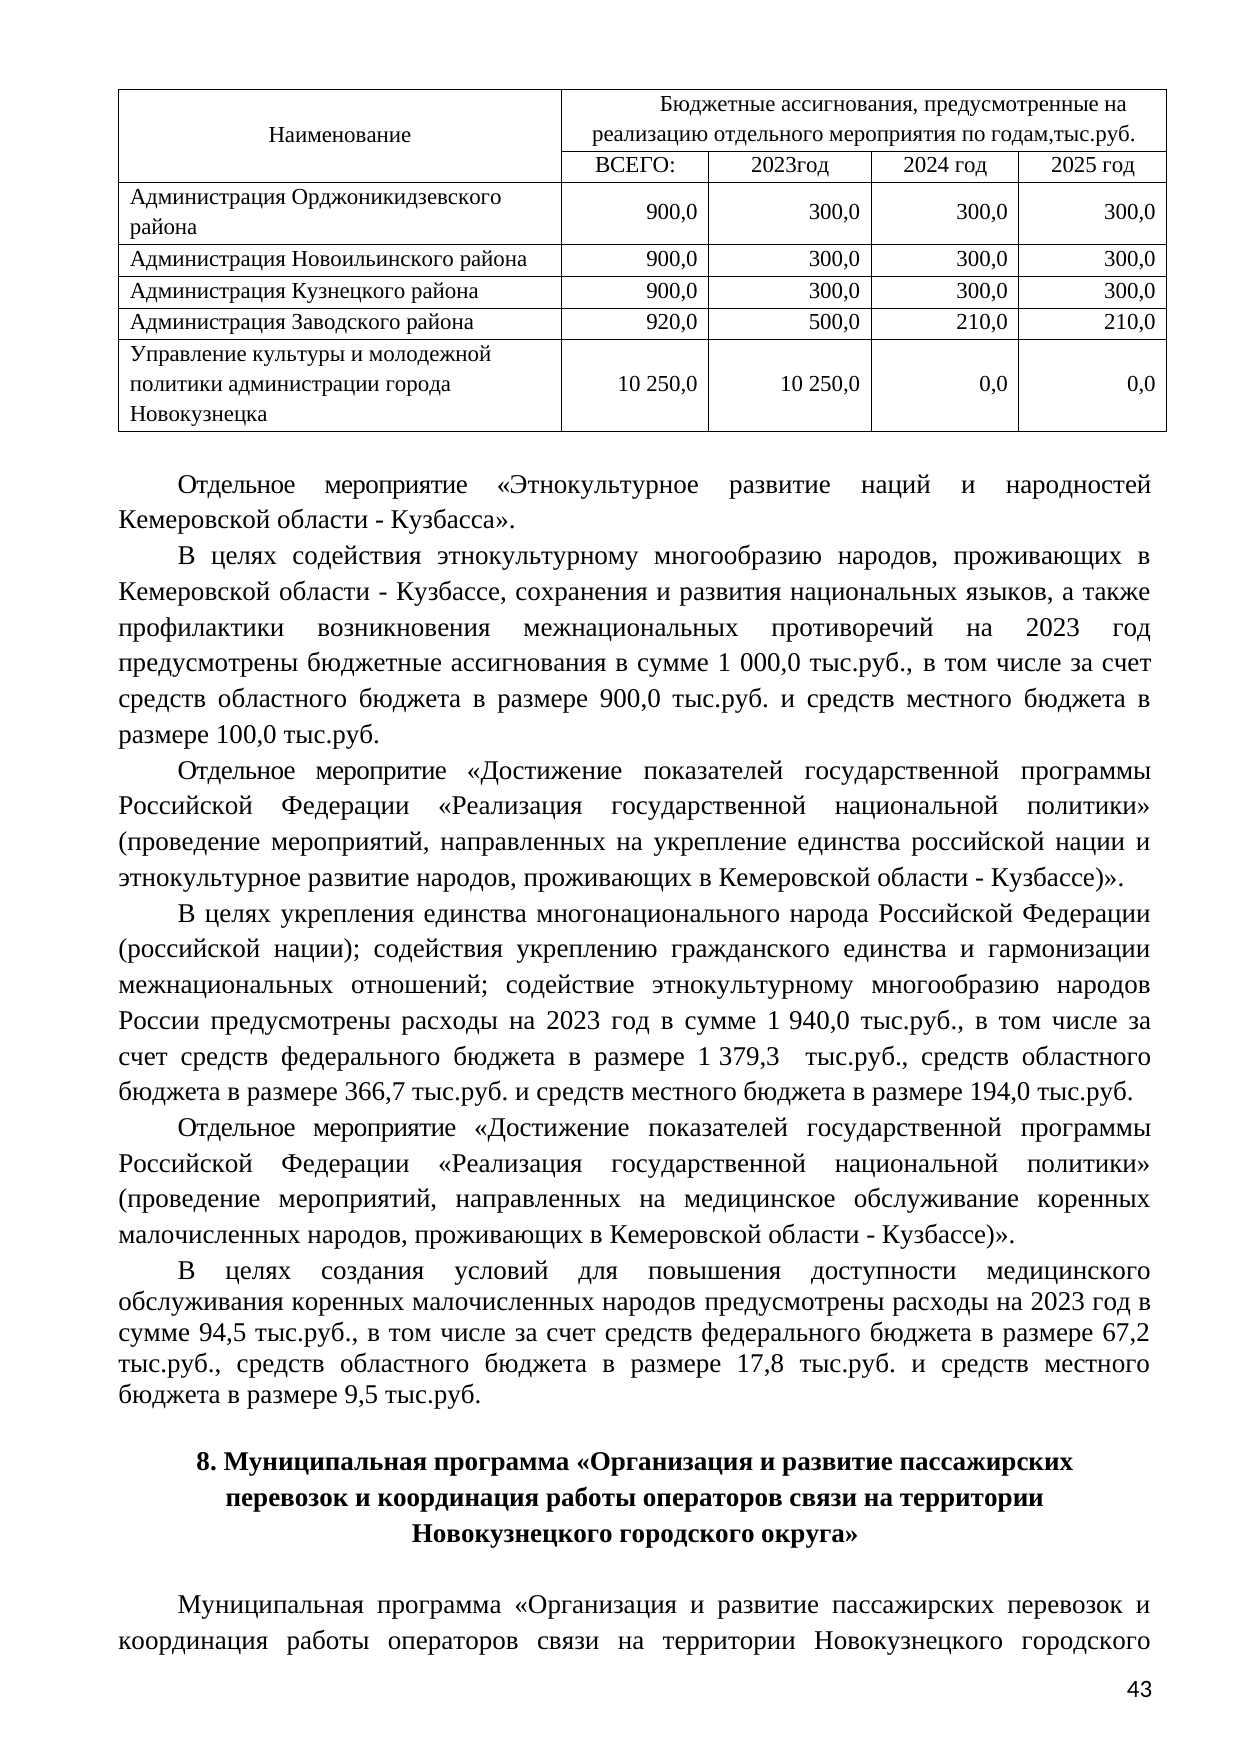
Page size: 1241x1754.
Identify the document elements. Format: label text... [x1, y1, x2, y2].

table_cell 300,0 [1019, 183, 1166, 244]
text Новокузнецкого городского округа» [118, 1517, 1152, 1548]
table_cell 920,0 [562, 309, 708, 339]
table_cell 300,0 [1019, 245, 1166, 276]
table_cell 300,0 [872, 277, 1018, 307]
table_cell Администрация Орджоникидзевского района [119, 183, 561, 244]
list Отдельное мероприятие «Этнокультурное развитие наций и народностей Кемеровской области - Кузбасса». [118, 468, 1152, 535]
text Отдельное меропритие «Достижение показателей государственной программы Российской Федерации «Реализация государственной национальной политики» (проведение мероприятий, направленных на укрепление единства российской нации и этнокультурное развитие народов, проживающих в Кемеровской области - Кузбассе)». [118, 754, 1152, 892]
table_cell 300,0 [1019, 277, 1166, 307]
table_cell 300,0 [709, 183, 871, 244]
table_cell 10 250,0 [709, 340, 871, 431]
table_cell 210,0 [1019, 309, 1166, 339]
table_cell 300,0 [709, 277, 871, 307]
table_cell 10 250,0 [562, 340, 708, 431]
table_cell 0,0 [1019, 340, 1166, 431]
table_header Наименование [119, 90, 561, 182]
table_cell 900,0 [562, 245, 708, 276]
text В целях создания условий для повышения доступности медицинского обслуживания коренных малочисленных народов предусмотрены расходы на 2023 год в сумме 94,5 тыс.руб., в том числе за счет средств федерального бюджета в размере 67,2 тыс.руб., средств областного бюджета в размере 17,8 тыс.руб. и средств местного бюджета в размере 9,5 тыс.руб. [118, 1254, 1152, 1410]
list В целях содействия этнокультурному многообразию народов, проживающих в Кемеровской области - Кузбассе, сохранения и развития национальных языков, а также профилактики возникновения межнациональных противоречий на 2023 год предусмотрены бюджетные ассигнования в сумме 1 000,0 тыс.руб., в том числе за счет средств областного бюджета в размере 900,0 тыс.руб. и средств местного бюджета в размере 100,0 тыс.руб. [118, 539, 1152, 749]
table_cell Администрация Заводского района [119, 309, 561, 339]
list Отдельное мероприятие «Достижение показателей государственной программы Российской Федерации «Реализация государственной национальной политики» (проведение мероприятий, направленных на медицинское обслуживание коренных малочисленных народов, проживающих в Кемеровской области - Кузбассе)». [118, 1111, 1152, 1249]
table_cell 900,0 [562, 277, 708, 307]
table_header Бюджетные ассигнования, предусмотренные на реализацию отдельного мероприятия по годам,тыс.руб. [562, 90, 1166, 151]
table_cell Администрация Кузнецкого района [119, 277, 561, 307]
table_cell ВСЕГО: [562, 152, 708, 182]
table_cell Управление культуры и молодежной политики администрации города Новокузнецка [119, 340, 561, 431]
text перевозок и координация работы операторов связи на территории [118, 1481, 1152, 1512]
table_cell 0,0 [872, 340, 1018, 431]
table_cell 2023год [709, 152, 871, 182]
list В целях укрепления единства многонационального народа Российской Федерации (российской нации); содействия укреплению гражданского единства и гармонизации межнациональных отношений; содействие этнокультурному многообразию народов России предусмотрены расходы на 2023 год в сумме 1 940,0 тыс.руб., в том числе за счет средств федерального бюджета в размере 1 379,3 тыс.руб., средств областного бюджета в размере 366,7 тыс.руб. и средств местного бюджета в размере 194,0 тыс.руб. [118, 897, 1152, 1106]
text 8. Муниципальная программа «Организация и развитие пассажирских [118, 1445, 1152, 1477]
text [118, 1588, 1152, 1655]
table_cell Администрация Новоильинского района [119, 245, 561, 276]
table_cell 300,0 [872, 183, 1018, 244]
table_cell 2024 год [872, 152, 1018, 182]
table_cell 2025 год [1019, 152, 1166, 182]
table_cell 300,0 [872, 245, 1018, 276]
table_cell 300,0 [709, 245, 871, 276]
table_cell 500,0 [709, 309, 871, 339]
table_cell 900,0 [562, 183, 708, 244]
table_cell 210,0 [872, 309, 1018, 339]
